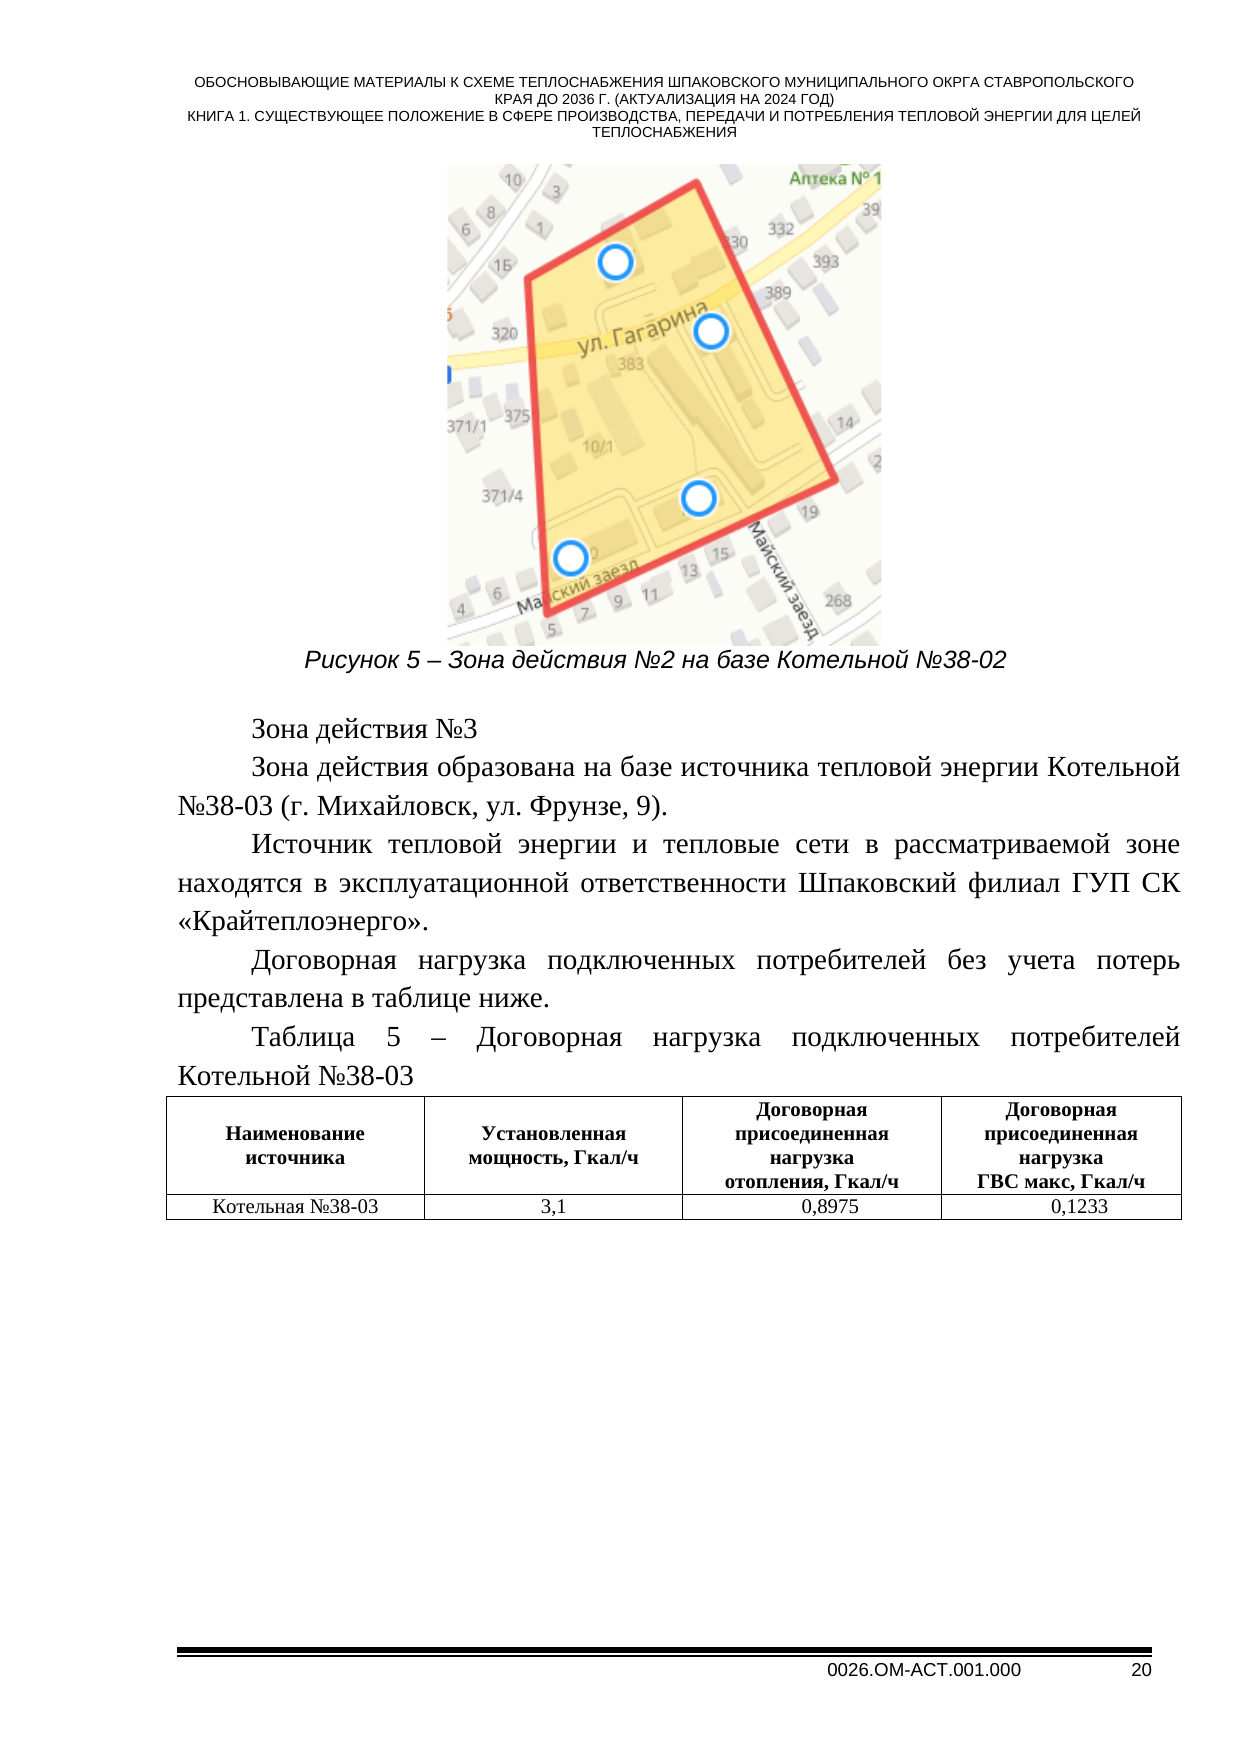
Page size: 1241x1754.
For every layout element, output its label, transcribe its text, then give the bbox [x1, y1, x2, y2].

text Источник тепловой энергии и тепловые сети в рассматриваемой зоне находятся в эксплуатационной ответственности Шпаковский филиал ГУП СК «Крайтеплоэнерго». [177, 826, 1181, 937]
table_header Установленная мощность, Гкал/ч [425, 1097, 682, 1193]
table_header Наименование источника [167, 1097, 424, 1193]
text Зона действия образована на базе источника тепловой энергии Котельной №38-03 (г. Михайловск, ул. Фрунзе, 9). [177, 749, 1181, 821]
table_cell 0,1233 [942, 1195, 1181, 1218]
picture [447, 164, 882, 646]
text Таблица 5 – Договорная нагрузка подключенных потребителей Котельной №38-03 [177, 1019, 1181, 1091]
text Договорная нагрузка подключенных потребителей без учета потерь представлена в таблице ниже. [177, 942, 1181, 1014]
table_cell 0,8975 [683, 1195, 941, 1218]
table_cell Котельная №38-03 [167, 1195, 424, 1218]
table_cell 3,1 [425, 1195, 682, 1218]
table_header Договорная присоединенная нагрузка ГВС макс, Гкал/ч [942, 1097, 1181, 1193]
table_header Договорная присоединенная нагрузка отопления, Гкал/ч [683, 1097, 941, 1193]
text Зона действия №3 [177, 711, 1181, 744]
